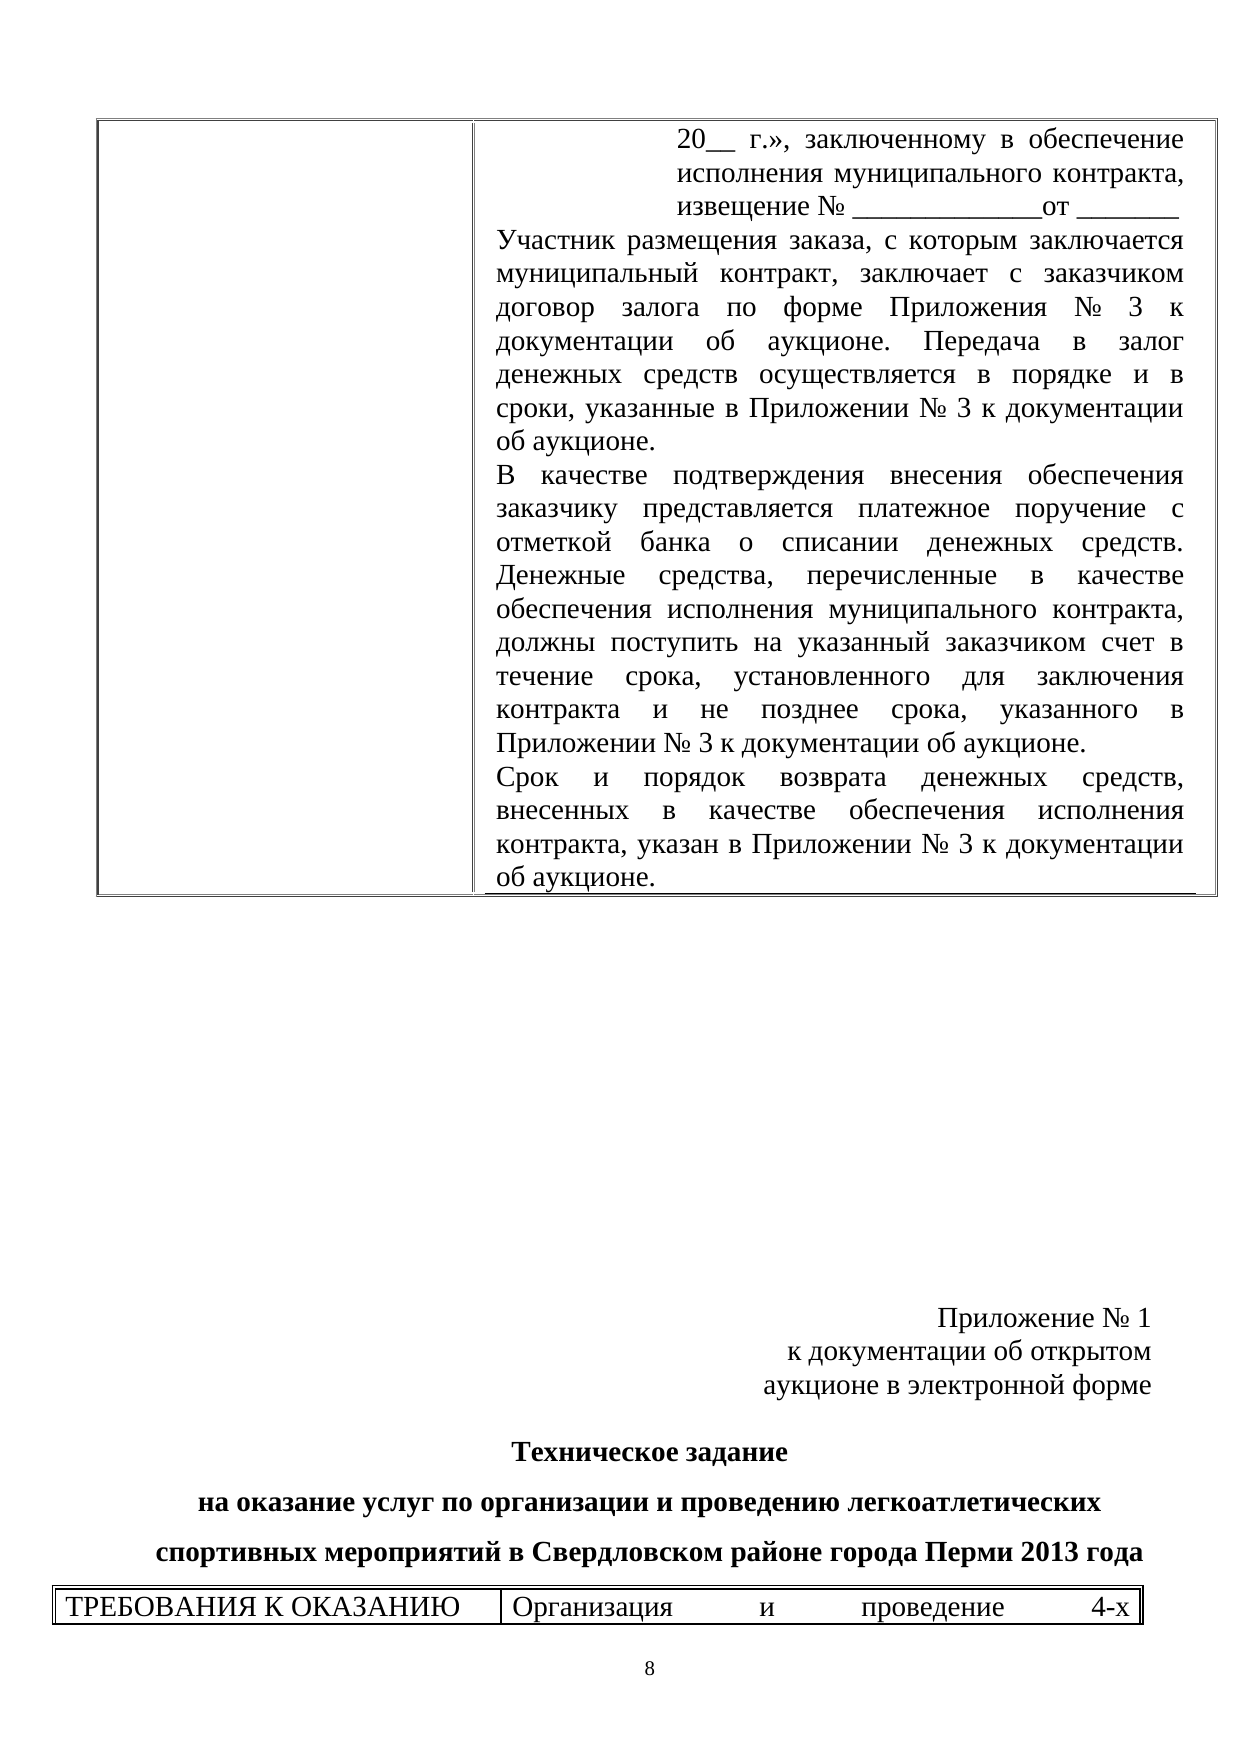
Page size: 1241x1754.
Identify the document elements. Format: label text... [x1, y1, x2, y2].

text Техническое задание [148, 1434, 1152, 1467]
text на оказание услуг по организации и проведению легкоатлетических спортивных мероприятий в Свердловском районе города Перми 2013 года [148, 1484, 1152, 1568]
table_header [56, 1590, 500, 1623]
text аукционе в электронной форме [148, 1367, 1152, 1400]
text Приложение № 1 [148, 1300, 1152, 1333]
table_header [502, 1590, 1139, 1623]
text к документации об открытом [148, 1333, 1152, 1367]
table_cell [473, 119, 1215, 894]
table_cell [99, 121, 473, 894]
